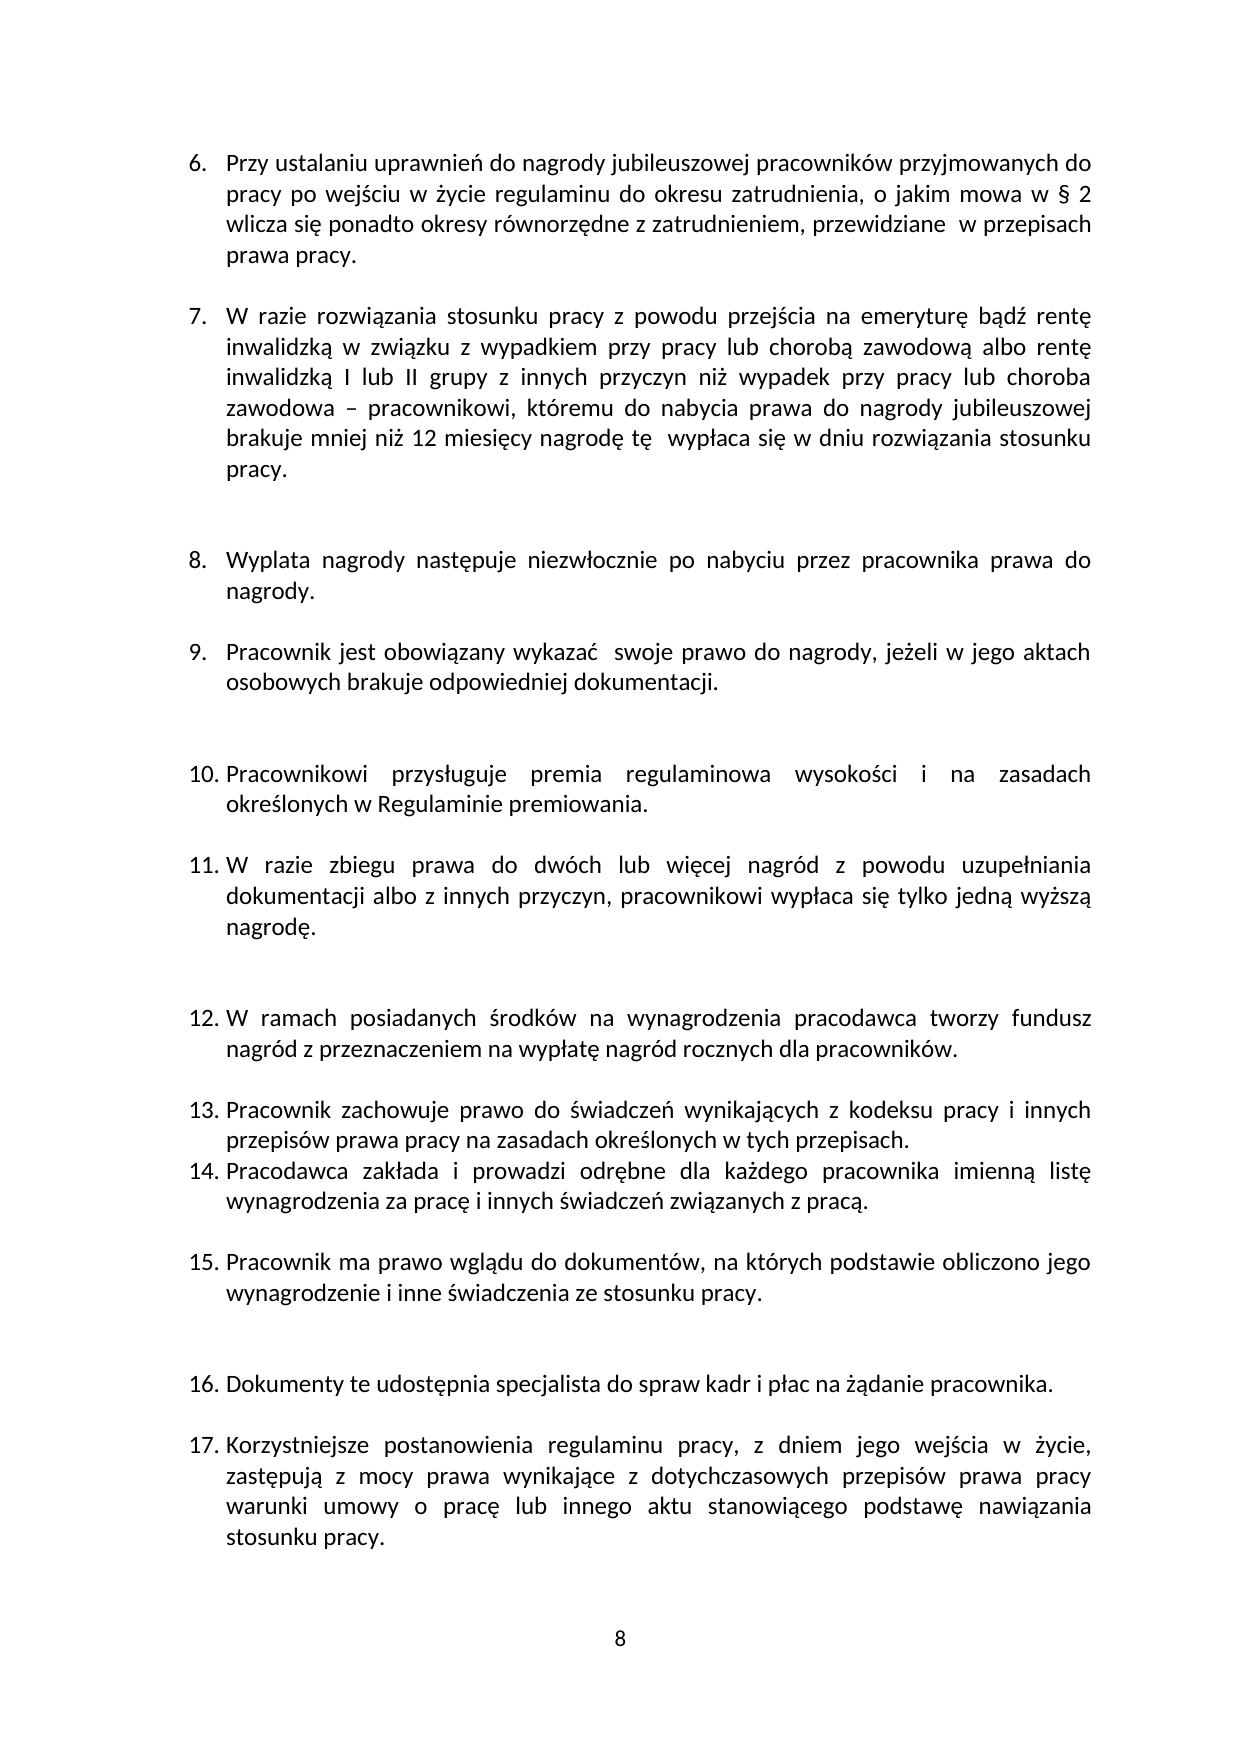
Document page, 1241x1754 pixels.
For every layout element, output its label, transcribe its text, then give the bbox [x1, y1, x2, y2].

list Pracownik zachowuje prawo do świadczeń wynikających z kodeksu pracy i innych przepisów prawa pracy na zasadach określonych w tych przepisach. [188, 1094, 1093, 1155]
list W ramach posiadanych środków na wynagrodzenia pracodawca tworzy fundusz nagród z przeznaczeniem na wypłatę nagród rocznych dla pracowników. [188, 1002, 1093, 1063]
list W razie rozwiązania stosunku pracy z powodu przejścia na emeryturę bądź rentę inwalidzką w związku z wypadkiem przy pracy lub chorobą zawodową albo rentę inwalidzką I lub II grupy z innych przyczyn niż wypadek przy pracy lub choroba zawodowa – pracownikowi, któremu do nabycia prawa do nagrody jubileuszowej brakuje mniej niż 12 miesięcy nagrodę tę wypłaca się w dniu rozwiązania stosunku pracy. [188, 300, 1093, 483]
list Pracownik ma prawo wglądu do dokumentów, na których podstawie obliczono jego wynagrodzenie i inne świadczenia ze stosunku pracy. [188, 1246, 1093, 1307]
list Przy ustalaniu uprawnień do nagrody jubileuszowej pracowników przyjmowanych do pracy po wejściu w życie regulaminu do okresu zatrudnienia, o jakim mowa w § 2 wlicza się ponadto okresy równorzędne z zatrudnieniem, przewidziane w przepisach prawa pracy. [188, 148, 1093, 270]
list Pracodawca zakłada i prowadzi odrębne dla każdego pracownika imienną listę wynagrodzenia za pracę i innych świadczeń związanych z pracą. [188, 1155, 1093, 1216]
list Dokumenty te udostępnia specjalista do spraw kadr i płac na żądanie pracownika. [188, 1368, 1093, 1399]
list Wyplata nagrody następuje niezwłocznie po nabyciu przez pracownika prawa do nagrody. [188, 544, 1093, 605]
list W razie zbiegu prawa do dwóch lub więcej nagród z powodu uzupełniania dokumentacji albo z innych przyczyn, pracownikowi wypłaca się tylko jedną wyższą nagrodę. [188, 849, 1093, 941]
list Pracownikowi przysługuje premia regulaminowa wysokości i na zasadach określonych w Regulaminie premiowania. [188, 758, 1093, 819]
list Korzystniejsze postanowienia regulaminu pracy, z dniem jego wejścia w życie, zastępują z mocy prawa wynikające z dotychczasowych przepisów prawa pracy warunki umowy o pracę lub innego aktu stanowiącego podstawę nawiązania stosunku pracy. [188, 1429, 1093, 1552]
list Pracownik jest obowiązany wykazać swoje prawo do nagrody, jeżeli w jego aktach osobowych brakuje odpowiedniej dokumentacji. [188, 636, 1093, 697]
